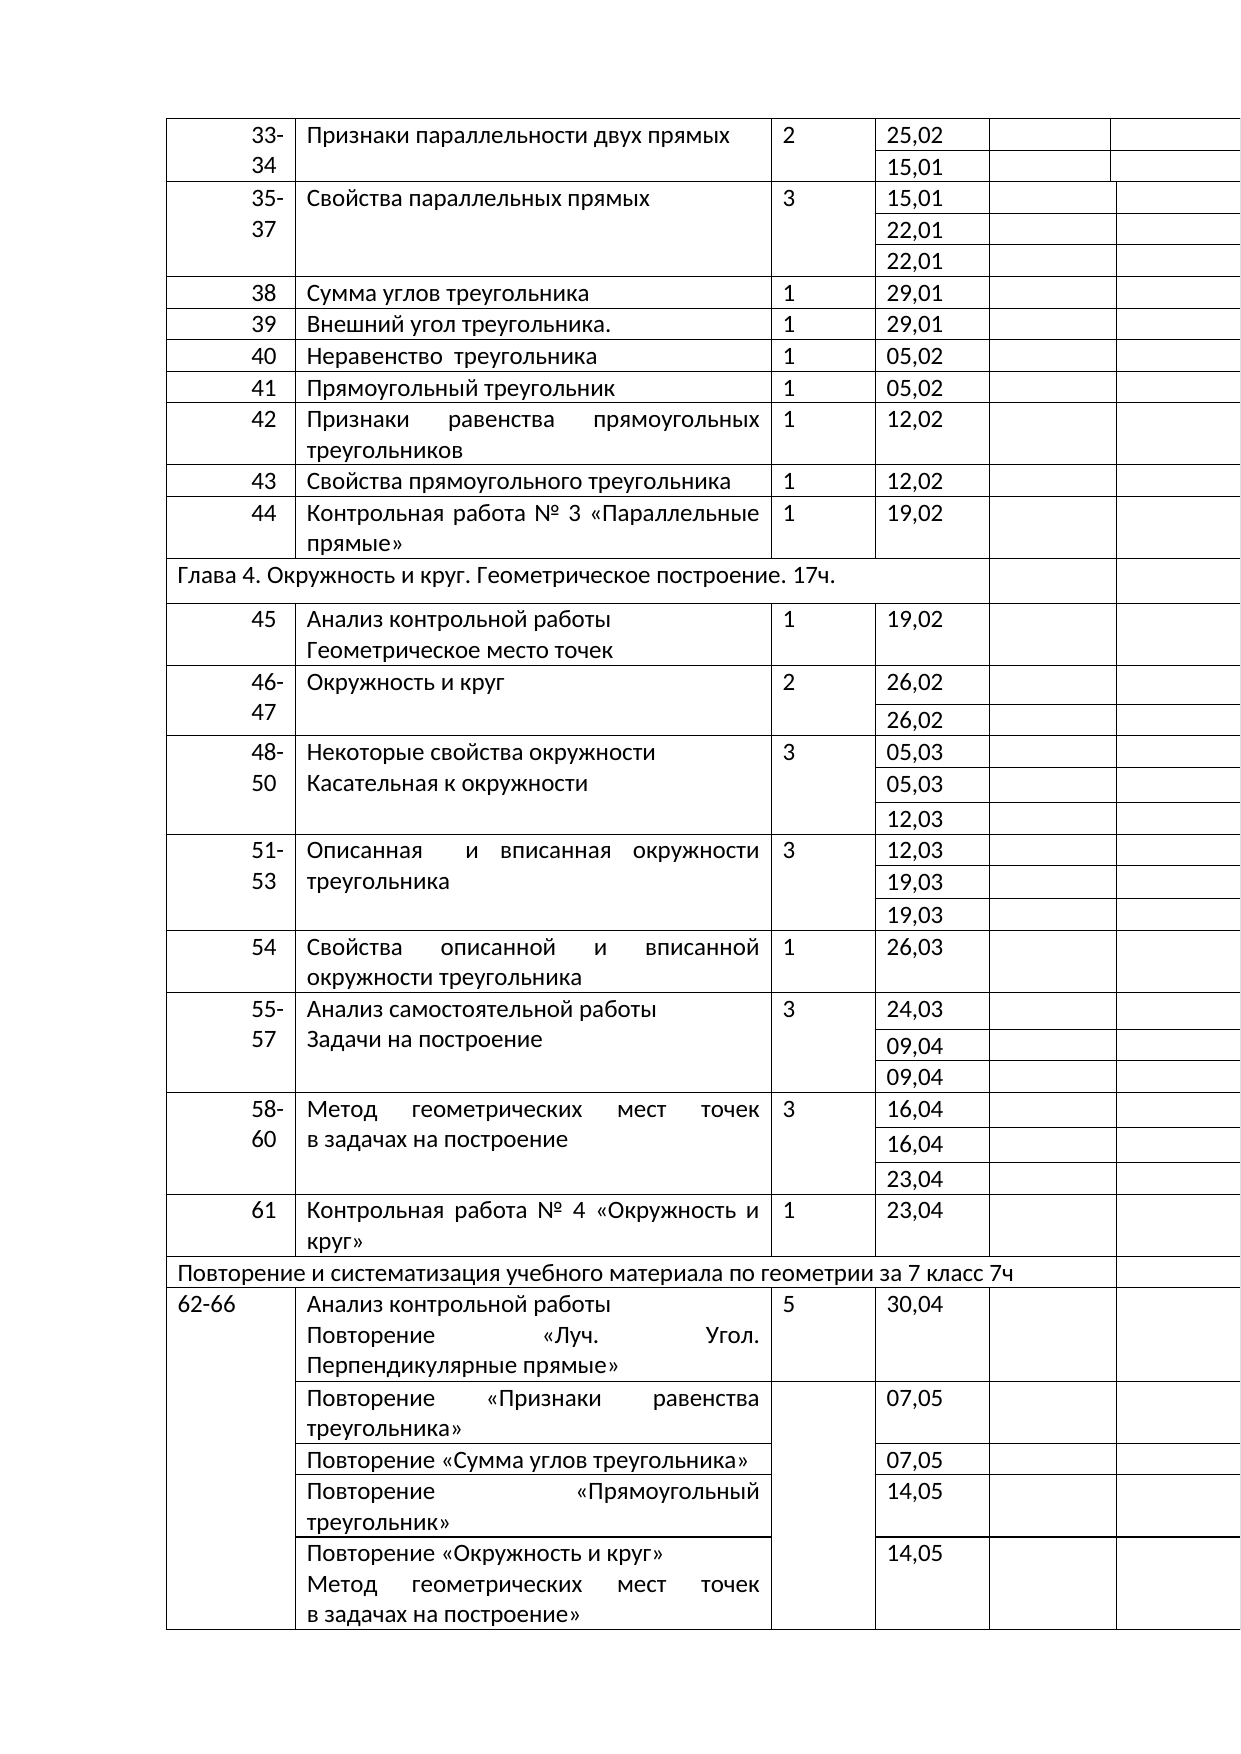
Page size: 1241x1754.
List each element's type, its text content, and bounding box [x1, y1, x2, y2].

table_cell [1117, 666, 1240, 704]
table_cell [1117, 768, 1240, 802]
table_cell 12,03 [876, 835, 989, 865]
table_cell 26,02 [876, 705, 989, 735]
table_cell [990, 1163, 1116, 1193]
table_cell 19,02 [876, 604, 989, 665]
table_cell [990, 736, 1116, 767]
table_cell Анализ контрольной работы Повторение «Луч. Угол. Перпендикулярные прямые» [296, 1288, 771, 1381]
table_cell 07,05 [876, 1382, 989, 1443]
table_cell [990, 993, 1116, 1029]
table_cell [1117, 604, 1240, 665]
table_cell 3 [772, 1093, 875, 1193]
table_cell 48-50 [167, 736, 295, 833]
table_cell [990, 119, 1110, 150]
table_cell 42 [167, 403, 295, 464]
table_cell [990, 705, 1116, 735]
table_cell 1 [772, 372, 875, 402]
table_cell 55-57 [167, 993, 295, 1092]
table_cell [1117, 1093, 1240, 1127]
table_cell [1117, 245, 1240, 276]
table_cell 30,04 [876, 1288, 989, 1381]
table_cell 29,01 [876, 277, 989, 307]
table_cell 33-34 [167, 119, 295, 181]
table_cell [990, 835, 1116, 865]
table_cell 14,05 [876, 1538, 989, 1629]
table_cell 46-47 [167, 666, 295, 735]
table_cell Неравенство треугольника [296, 340, 771, 371]
table_cell 38 [167, 277, 295, 307]
table_cell Свойства описанной и вписанной окружности треугольника [296, 931, 771, 992]
table_cell [990, 340, 1116, 371]
table_cell 12,02 [876, 465, 989, 496]
table_cell 19,03 [876, 899, 989, 930]
table_cell [1117, 559, 1240, 603]
table_cell 2 [772, 119, 875, 181]
table_cell 1 [772, 497, 875, 558]
table_cell Контрольная работа № 4 «Окружность и круг» [296, 1195, 771, 1256]
table_cell [990, 931, 1116, 992]
table_cell 3 [772, 835, 875, 930]
table_cell [1117, 340, 1240, 371]
table_cell [990, 1382, 1116, 1443]
table_cell Повторение «Признаки равенства треугольника» [296, 1382, 771, 1443]
table_cell 14,05 [876, 1475, 989, 1536]
table_cell [990, 1475, 1116, 1536]
table_cell Признаки равенства прямоугольных треугольников [296, 403, 771, 464]
table_cell 43 [167, 465, 295, 496]
table_cell [990, 151, 1110, 181]
table_cell [990, 1195, 1116, 1256]
table_cell [990, 309, 1116, 339]
table_cell 24,03 [876, 993, 989, 1029]
table_cell 05,02 [876, 372, 989, 402]
table_cell [990, 1288, 1116, 1381]
table_cell [1117, 803, 1240, 833]
table_cell 12,03 [876, 803, 989, 833]
table_cell 16,04 [876, 1093, 989, 1127]
table_cell [1117, 214, 1240, 244]
table_cell Анализ контрольной работы Геометрическое место точек [296, 604, 771, 665]
table_cell 1 [772, 403, 875, 464]
table_cell [1117, 1195, 1240, 1256]
table_cell Окружность и круг [296, 666, 771, 735]
table_cell [1117, 1538, 1240, 1629]
table_cell Признаки параллельности двух прямых [296, 119, 771, 181]
table_cell [990, 214, 1116, 244]
table_cell [990, 1030, 1116, 1060]
table_cell [1117, 1382, 1240, 1443]
table_cell 3 [772, 736, 875, 833]
table_cell [990, 182, 1116, 213]
table_cell [1117, 1163, 1240, 1193]
table_cell 26,03 [876, 931, 989, 992]
table_cell 1 [772, 931, 875, 992]
table_cell [1117, 182, 1240, 213]
table_cell [1117, 372, 1240, 402]
table_cell [990, 899, 1116, 930]
table_cell Свойства прямоугольного треугольника [296, 465, 771, 496]
table_cell 51-53 [167, 835, 295, 930]
table_cell [990, 497, 1116, 558]
table_cell [990, 604, 1116, 665]
table_cell 44 [167, 497, 295, 558]
table_cell [1111, 151, 1240, 181]
table_cell 07,05 [876, 1444, 989, 1474]
table_cell 1 [772, 1195, 875, 1256]
table_cell 25,02 [876, 119, 989, 150]
table_cell [990, 1538, 1116, 1629]
table_cell Повторение и систематизация учебного материала по геометрии за 7 класс 7ч [167, 1257, 1116, 1287]
table_cell [990, 666, 1116, 704]
table_cell [1117, 1128, 1240, 1162]
table_cell [1117, 309, 1240, 339]
table_cell [1117, 931, 1240, 992]
table_cell [990, 1128, 1116, 1162]
table_cell Прямоугольный треугольник [296, 372, 771, 402]
table_cell [990, 803, 1116, 833]
table_cell 45 [167, 604, 295, 665]
table_cell Повторение «Прямоугольный треугольник» [296, 1475, 771, 1536]
table_cell [1117, 835, 1240, 865]
table_cell [1117, 866, 1240, 898]
table_cell Повторение «Окружность и круг» Метод геометрических мест точек в задачах на построение» [296, 1538, 771, 1629]
table_cell 1 [772, 340, 875, 371]
table_cell Анализ самостоятельной работы Задачи на построение [296, 993, 771, 1092]
table_cell [990, 277, 1116, 307]
table_cell 61 [167, 1195, 295, 1256]
table_cell Сумма углов треугольника [296, 277, 771, 307]
table_cell 26,02 [876, 666, 989, 704]
table_cell 5 [772, 1288, 875, 1381]
table_cell 62-66 [167, 1288, 295, 1629]
table_cell [1117, 899, 1240, 930]
table_cell [1117, 1288, 1240, 1381]
table_cell 1 [772, 604, 875, 665]
table_cell 23,04 [876, 1163, 989, 1193]
table_cell 23,04 [876, 1195, 989, 1256]
table_cell [990, 768, 1116, 802]
table_cell [1117, 705, 1240, 735]
table_cell 39 [167, 309, 295, 339]
table_cell Глава 4. Окружность и круг. Геометрическое построение. 17ч. [167, 559, 989, 603]
table_cell 19,03 [876, 866, 989, 898]
table_cell [1117, 403, 1240, 464]
table_cell [1117, 1257, 1240, 1287]
table_cell [990, 1093, 1116, 1127]
table_cell 2 [772, 666, 875, 735]
table_cell 1 [772, 277, 875, 307]
table_cell [1117, 465, 1240, 496]
table_cell [990, 559, 1116, 603]
table_cell [990, 245, 1116, 276]
table_cell 19,02 [876, 497, 989, 558]
table_cell [1117, 1061, 1240, 1092]
table_cell [1111, 119, 1240, 150]
table_cell [1117, 1444, 1240, 1474]
table_cell 15,01 [876, 182, 989, 213]
table_cell Свойства параллельных прямых [296, 182, 771, 276]
table_cell 09,04 [876, 1030, 989, 1060]
table_cell 05,03 [876, 736, 989, 767]
table_cell 05,02 [876, 340, 989, 371]
table_cell Некоторые свойства окружности Касательная к окружности [296, 736, 771, 833]
table_cell 12,02 [876, 403, 989, 464]
table_cell [990, 372, 1116, 402]
table_cell 3 [772, 993, 875, 1092]
table_cell Повторение «Сумма углов треугольника» [296, 1444, 771, 1474]
table_cell 3 [772, 182, 875, 276]
table_cell 16,04 [876, 1128, 989, 1162]
table_cell [1117, 1475, 1240, 1536]
table_cell [990, 403, 1116, 464]
table_cell [1117, 1030, 1240, 1060]
table_cell 05,03 [876, 768, 989, 802]
table_cell 29,01 [876, 309, 989, 339]
table_cell [990, 866, 1116, 898]
table_cell 41 [167, 372, 295, 402]
table_cell Внешний угол треугольника. [296, 309, 771, 339]
table_cell 22,01 [876, 245, 989, 276]
table_cell [1117, 277, 1240, 307]
table_cell [990, 1444, 1116, 1474]
table_cell [990, 465, 1116, 496]
table_cell 35-37 [167, 182, 295, 276]
table_cell 22,01 [876, 214, 989, 244]
table_cell Описанная и вписанная окружности треугольника [296, 835, 771, 930]
table_cell 54 [167, 931, 295, 992]
table_cell Контрольная работа № 3 «Параллельные прямые» [296, 497, 771, 558]
table_cell 1 [772, 465, 875, 496]
table_cell [772, 1382, 875, 1629]
table_cell [1117, 993, 1240, 1029]
table_cell [990, 1061, 1116, 1092]
table_cell 1 [772, 309, 875, 339]
table_cell [1117, 497, 1240, 558]
table_cell 58-60 [167, 1093, 295, 1193]
table_cell 15,01 [876, 151, 989, 181]
table_cell 40 [167, 340, 295, 371]
table_cell [1117, 736, 1240, 767]
table_cell Метод геометрических мест точек в задачах на построение [296, 1093, 771, 1193]
table_cell 09,04 [876, 1061, 989, 1092]
